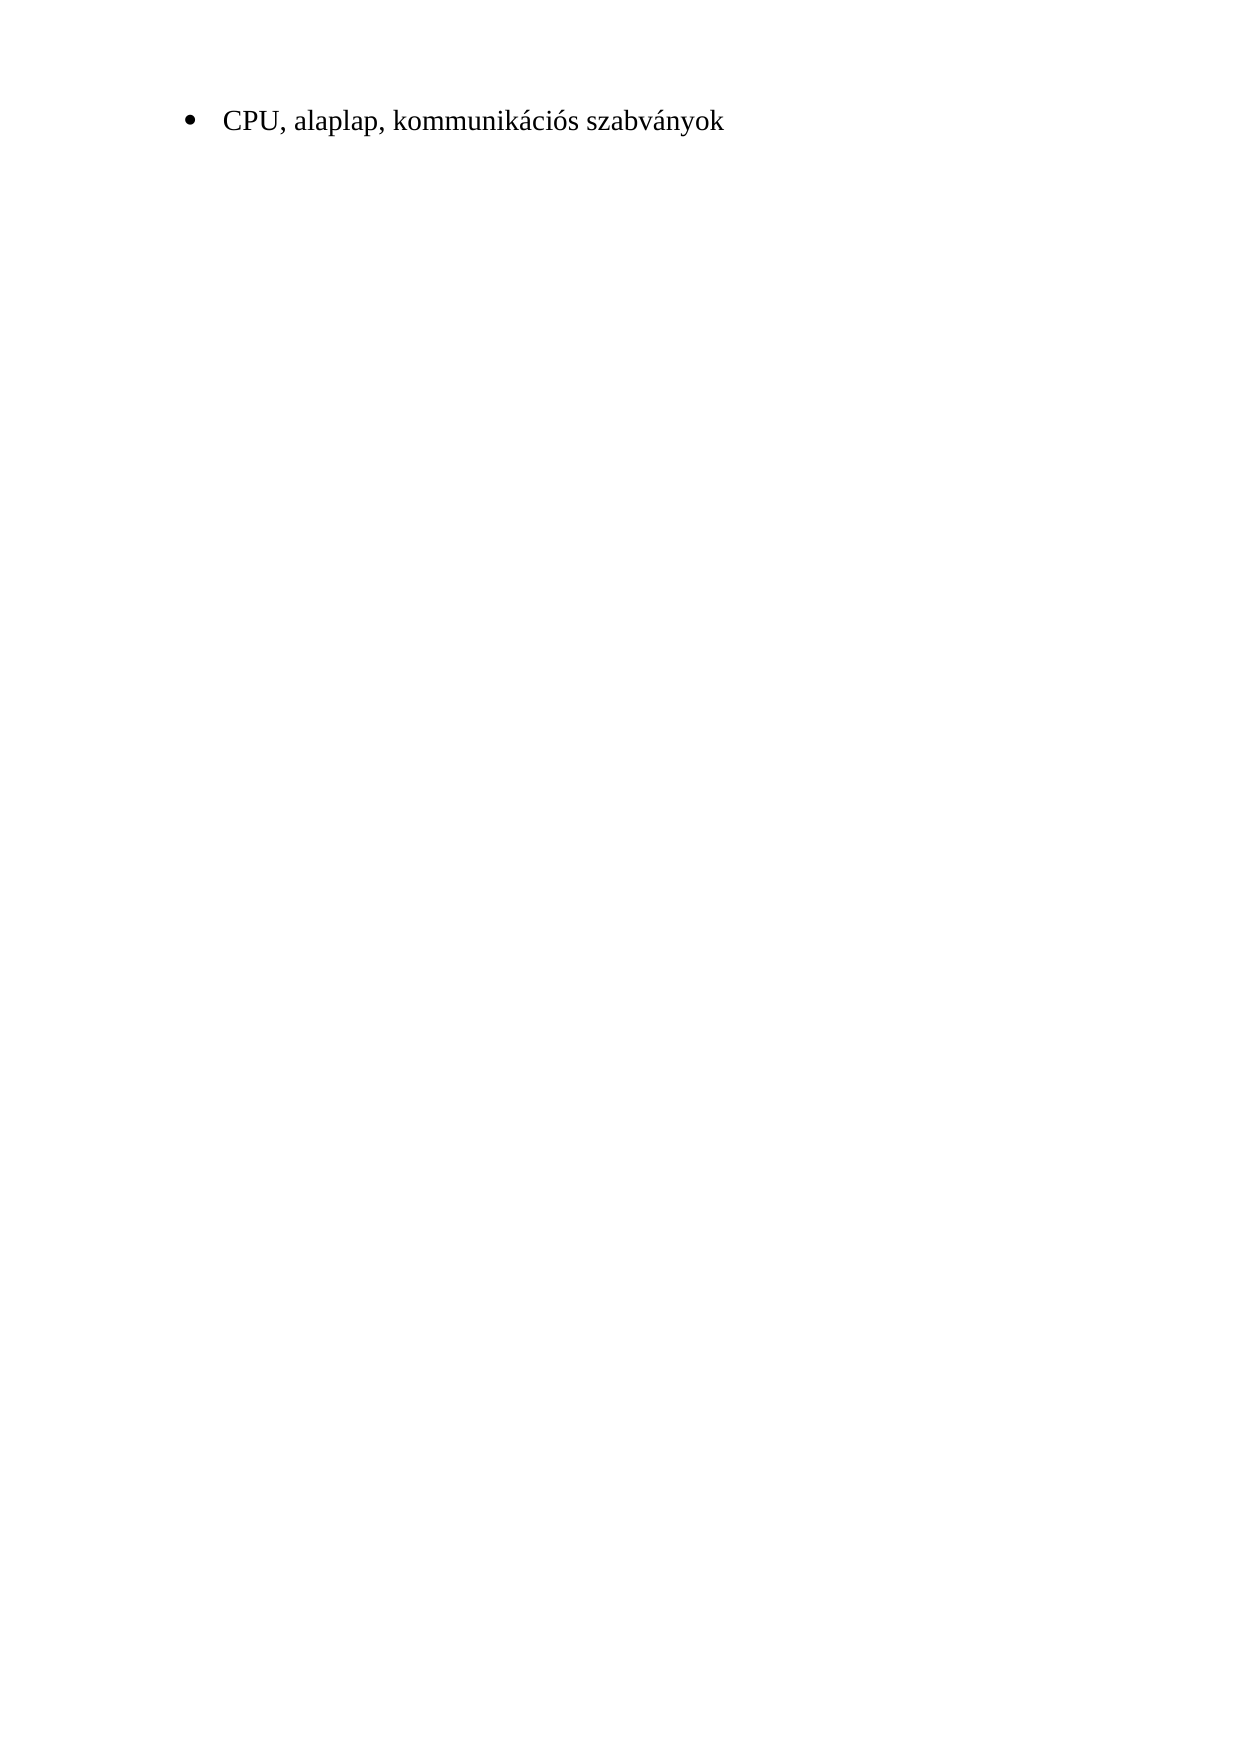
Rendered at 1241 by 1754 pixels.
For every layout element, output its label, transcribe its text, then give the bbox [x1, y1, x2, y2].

list CPU, alaplap, kommunikációs szabványok [185, 103, 1093, 137]
